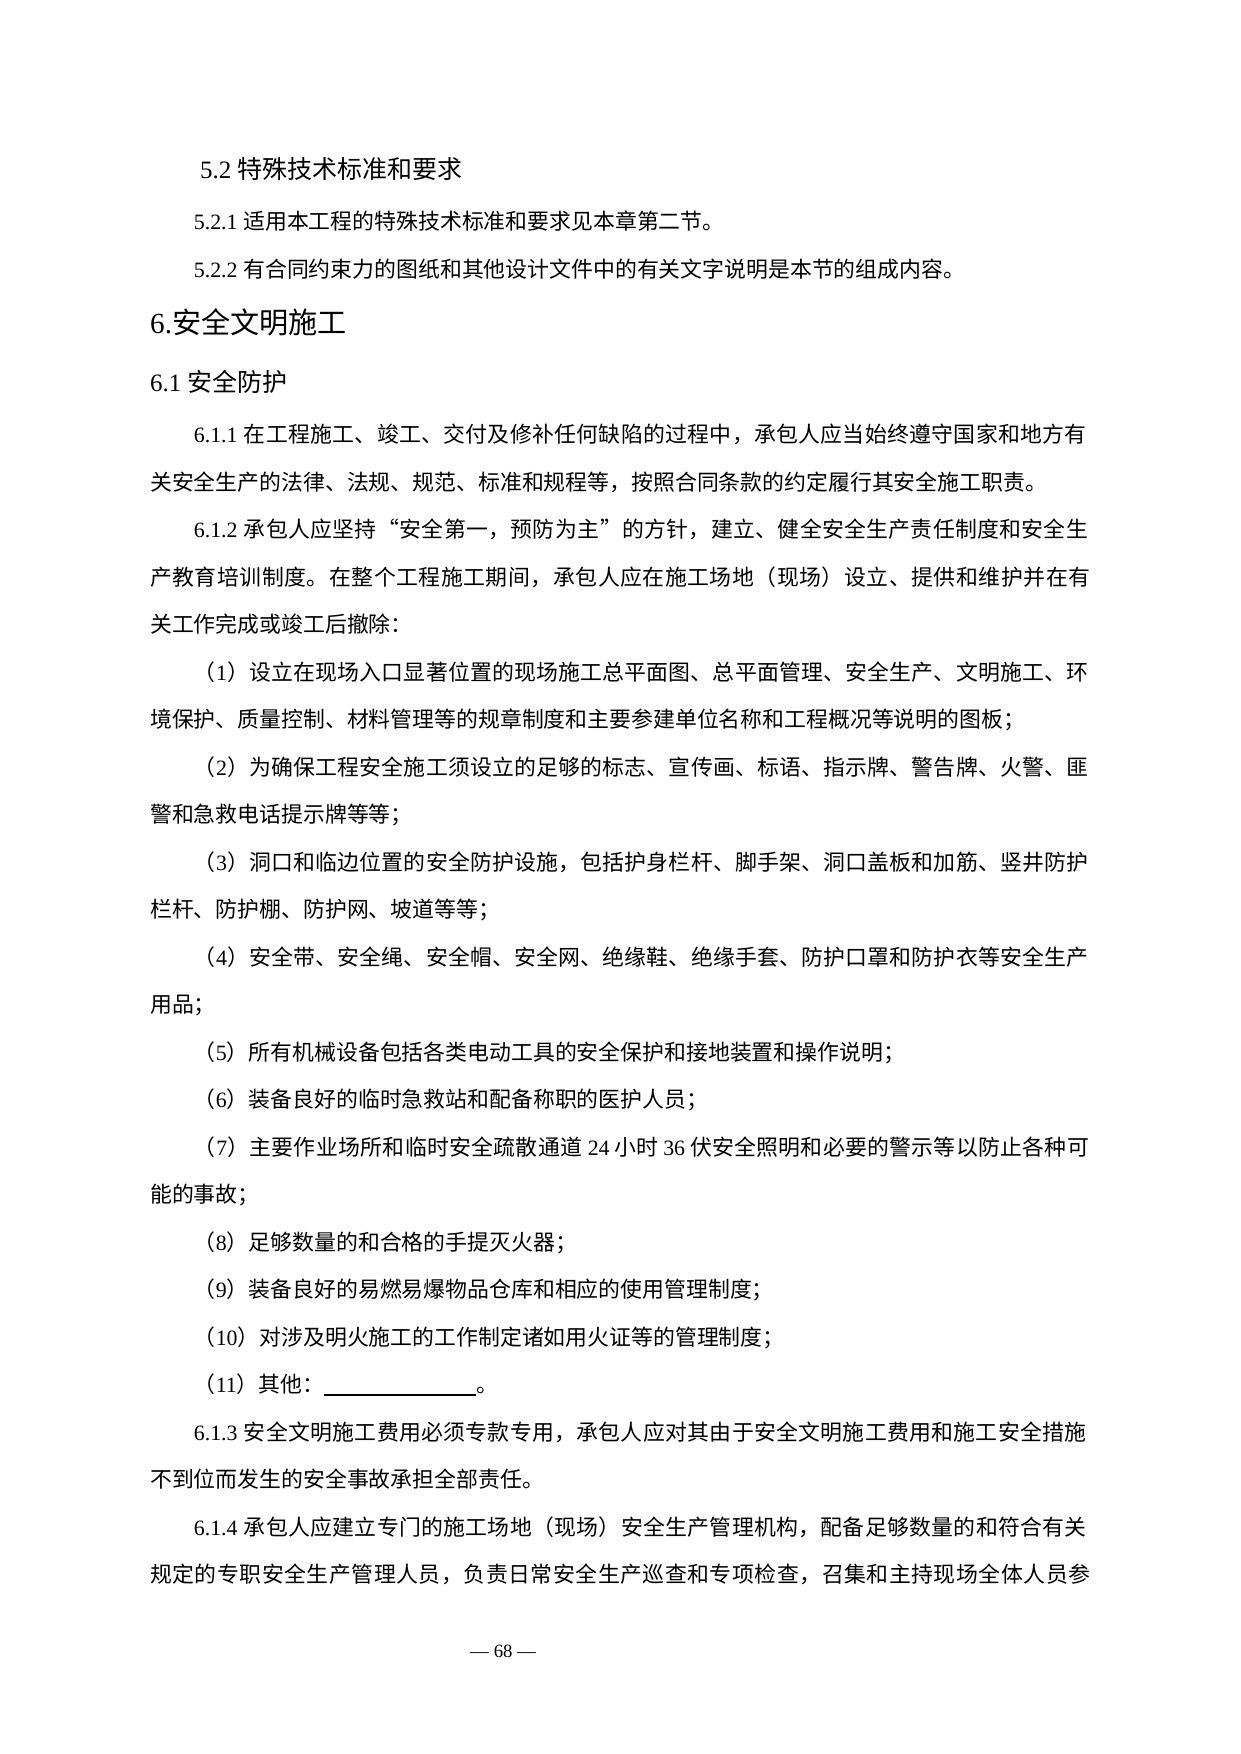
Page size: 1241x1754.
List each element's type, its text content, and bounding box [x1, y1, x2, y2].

text （4）安全带、安全绳、安全帽、安全网、绝缘鞋、绝缘手套、防护口罩和防护衣等安全生产用品； [150, 940, 1090, 1019]
subtitle 6.安全文明施工 [150, 299, 1090, 342]
subtitle 6.1 安全防护 [150, 363, 1090, 399]
text （10）对涉及明火施工的工作制定诸如用火证等的管理制度； [150, 1320, 1090, 1351]
text （7）主要作业场所和临时安全疏散通道24小时36伏安全照明和必要的警示等以防止各种可能的事故； [150, 1130, 1090, 1209]
text （8）足够数量的和合格的手提灭火器； [150, 1225, 1090, 1256]
text 5.2.2 有合同约束力的图纸和其他设计文件中的有关文字说明是本节的组成内容。 [150, 252, 1090, 283]
text （1）设立在现场入口显著位置的现场施工总平面图、总平面管理、安全生产、文明施工、环境保护、质量控制、材料管理等的规章制度和主要参建单位名称和工程概况等说明的图板； [150, 655, 1090, 734]
text 6.1.1 在工程施工、竣工、交付及修补任何缺陷的过程中，承包人应当始终遵守国家和地方有关安全生产的法律、法规、规范、标准和规程等，按照合同条款的约定履行其安全施工职责。 [150, 417, 1090, 496]
subtitle 5.2 特殊技术标准和要求 [150, 150, 1090, 186]
text （9）装备良好的易燃易爆物品仓库和相应的使用管理制度； [150, 1272, 1090, 1304]
text 6.1.3 安全文明施工费用必须专款专用，承包人应对其由于安全文明施工费用和施工安全措施不到位而发生的安全事故承担全部责任。 [150, 1415, 1090, 1494]
text （5）所有机械设备包括各类电动工具的安全保护和接地装置和操作说明； [150, 1035, 1090, 1066]
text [150, 1510, 1090, 1589]
text 5.2.1 适用本工程的特殊技术标准和要求见本章第二节。 [150, 204, 1090, 236]
text 6.1.2 承包人应坚持“安全第一，预防为主”的方针，建立、健全安全生产责任制度和安全生产教育培训制度。在整个工程施工期间，承包人应在施工场地（现场）设立、提供和维护并在有关工作完成或竣工后撤除： [150, 512, 1090, 639]
text （6）装备良好的临时急救站和配备称职的医护人员； [150, 1082, 1090, 1114]
text （2）为确保工程安全施工须设立的足够的标志、宣传画、标语、指示牌、警告牌、火警、匪警和急救电话提示牌等等； [150, 750, 1090, 829]
text （3）洞口和临边位置的安全防护设施，包括护身栏杆、脚手架、洞口盖板和加筋、竖井防护栏杆、防护棚、防护网、坡道等等； [150, 845, 1090, 924]
text （11）其他： 。 [150, 1367, 1090, 1399]
